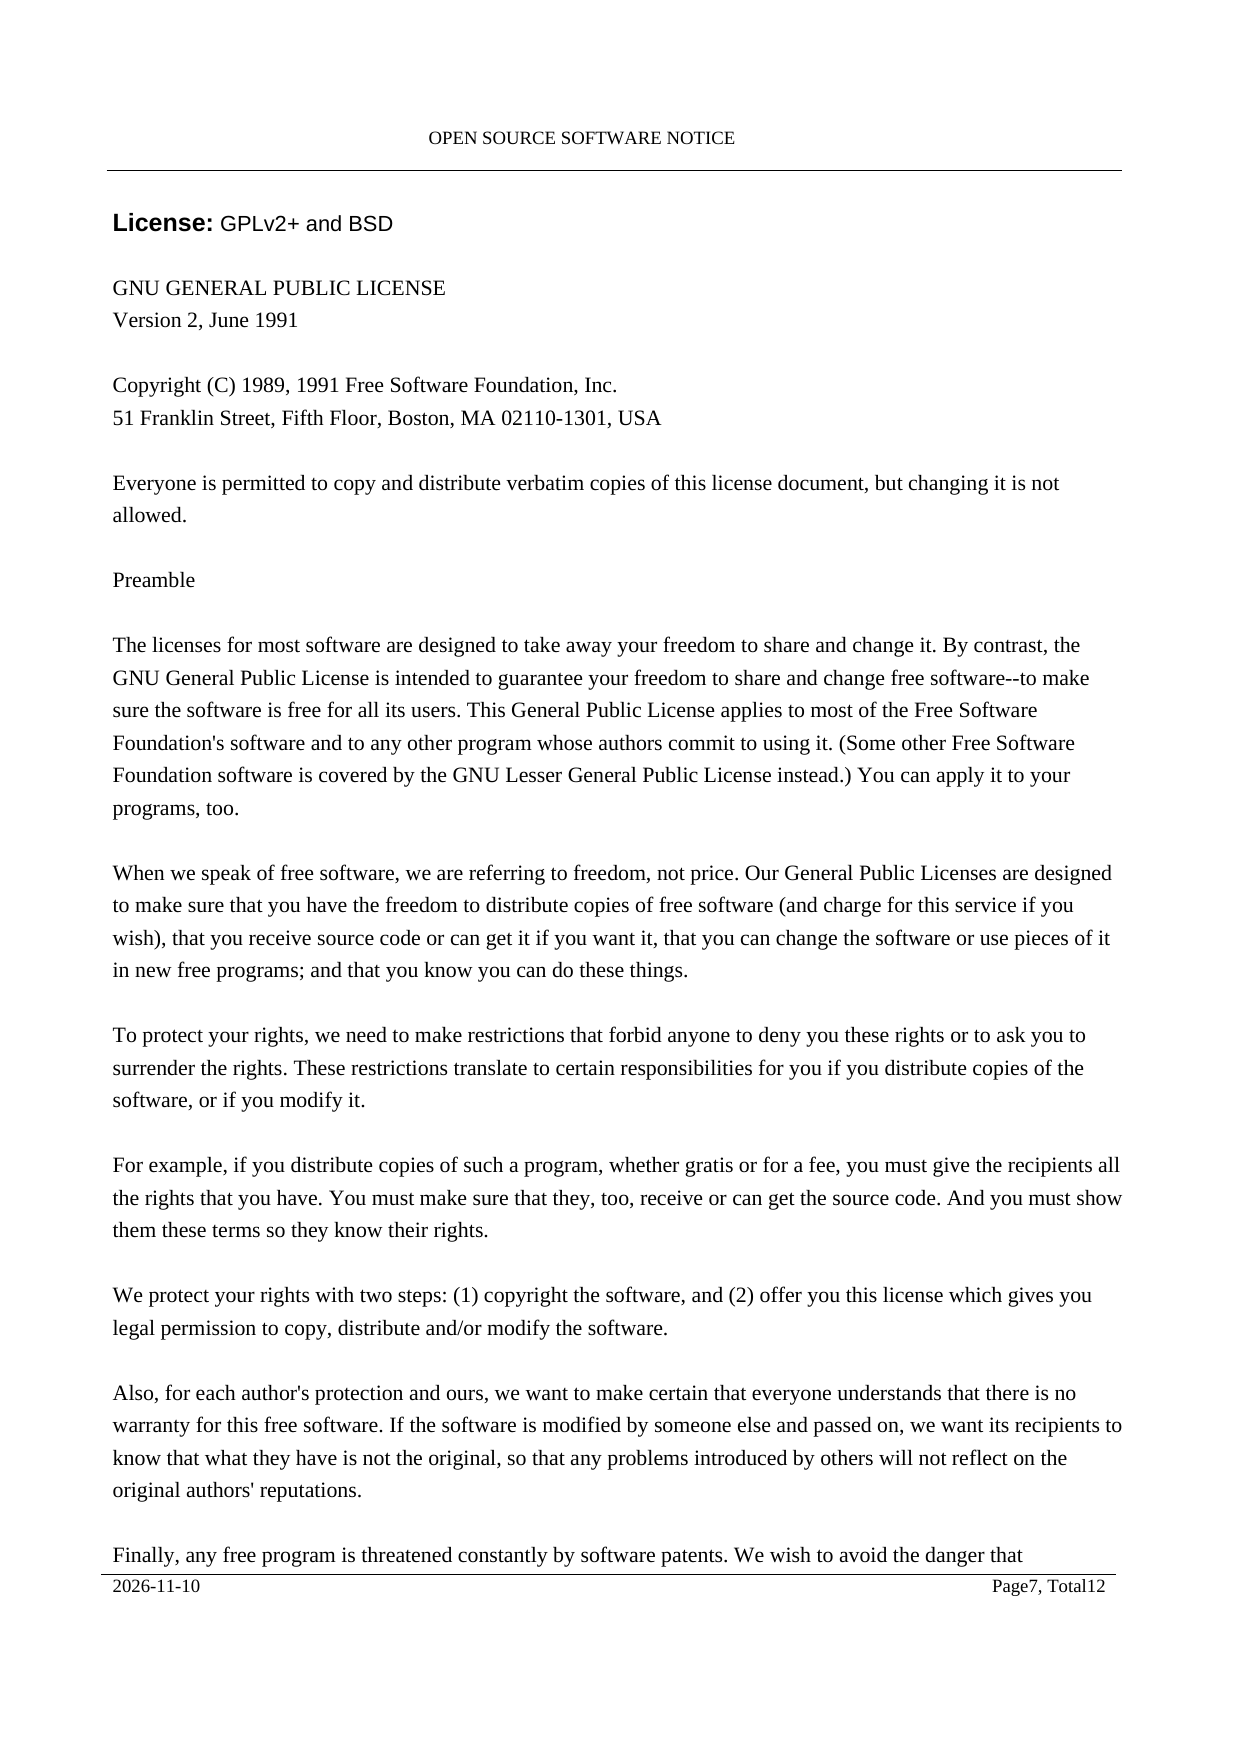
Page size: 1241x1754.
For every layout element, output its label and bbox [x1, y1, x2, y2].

text [112, 206, 1128, 1571]
